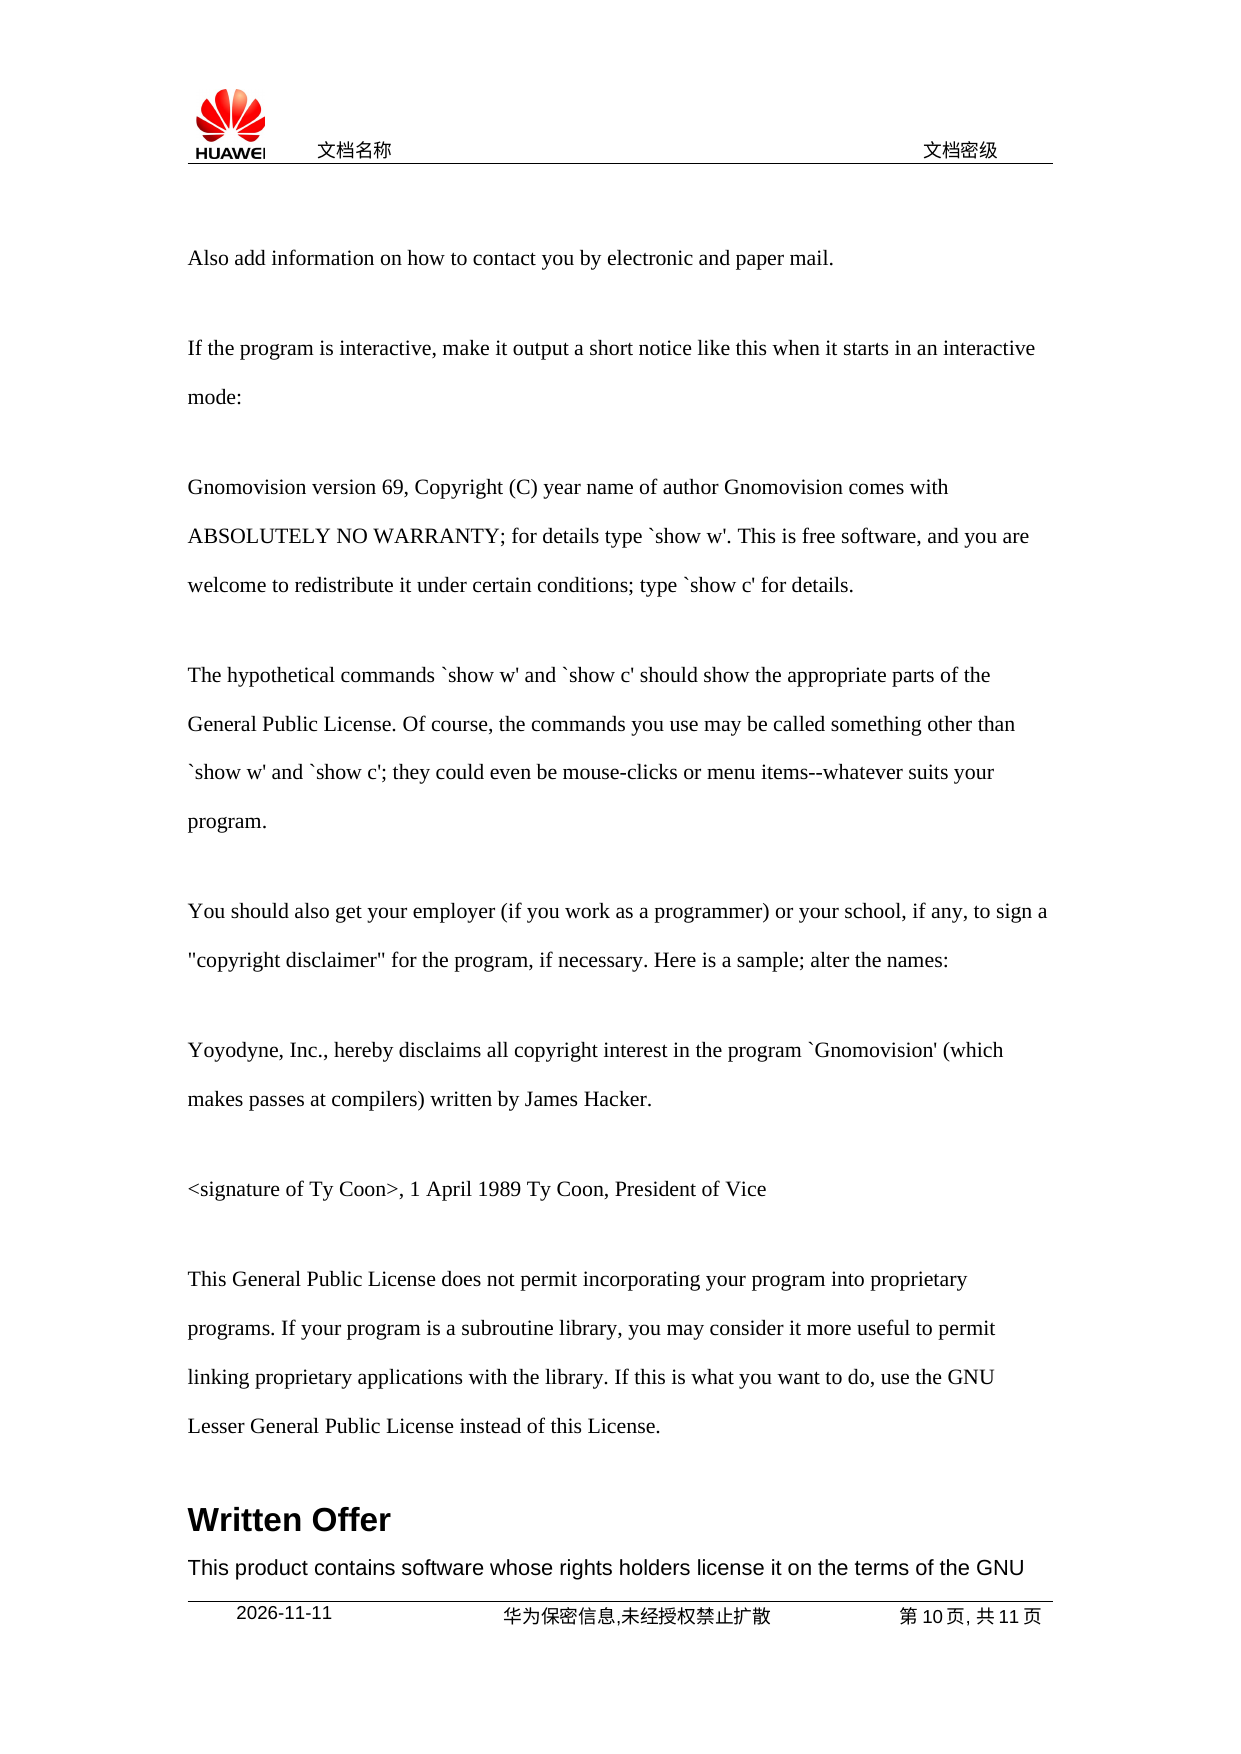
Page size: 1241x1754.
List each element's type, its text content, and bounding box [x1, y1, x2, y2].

text Yoyodyne, Inc., hereby disclaims all copyright interest in the program `Gnomovision' (which makes passes at compilers) written by James Hacker. [187, 1034, 1053, 1115]
text Gnomovision version 69, Copyright (C) year name of author Gnomovision comes with ABSOLUTELY NO WARRANTY; for details type `show w'. This is free software, and you are welcome to redistribute it under certain conditions; type `show c' for details. [187, 471, 1053, 601]
text If the program is interactive, make it output a short notice like this when it starts in an interactive mode: [187, 332, 1053, 413]
text Also add information on how to contact you by electronic and paper mail. [187, 241, 1053, 274]
text This General Public License does not permit incorporating your program into proprietary programs. If your program is a subroutine library, you may consider it more useful to permit linking proprietary applications with the library. If this is what you want to do, use the GNU Lesser General Public License instead of this License. [187, 1263, 1053, 1442]
text <signature of Ty Coon>, 1 April 1989 Ty Coon, President of Vice [187, 1173, 1053, 1205]
text The hypothetical commands `show w' and `show c' should show the appropriate parts of the General Public License. Of course, the commands you use may be called something other than `show w' and `show c'; they could even be mouse-clicks or menu items--whatever suits your program. [187, 658, 1053, 837]
picture [196, 89, 265, 159]
text Written Offer [187, 1487, 1053, 1552]
text You should also get your employer (if you work as a programmer) or your school, if any, to sign a "copyright disclaimer" for the program, if necessary. Here is a sample; alter the names: [187, 895, 1053, 976]
